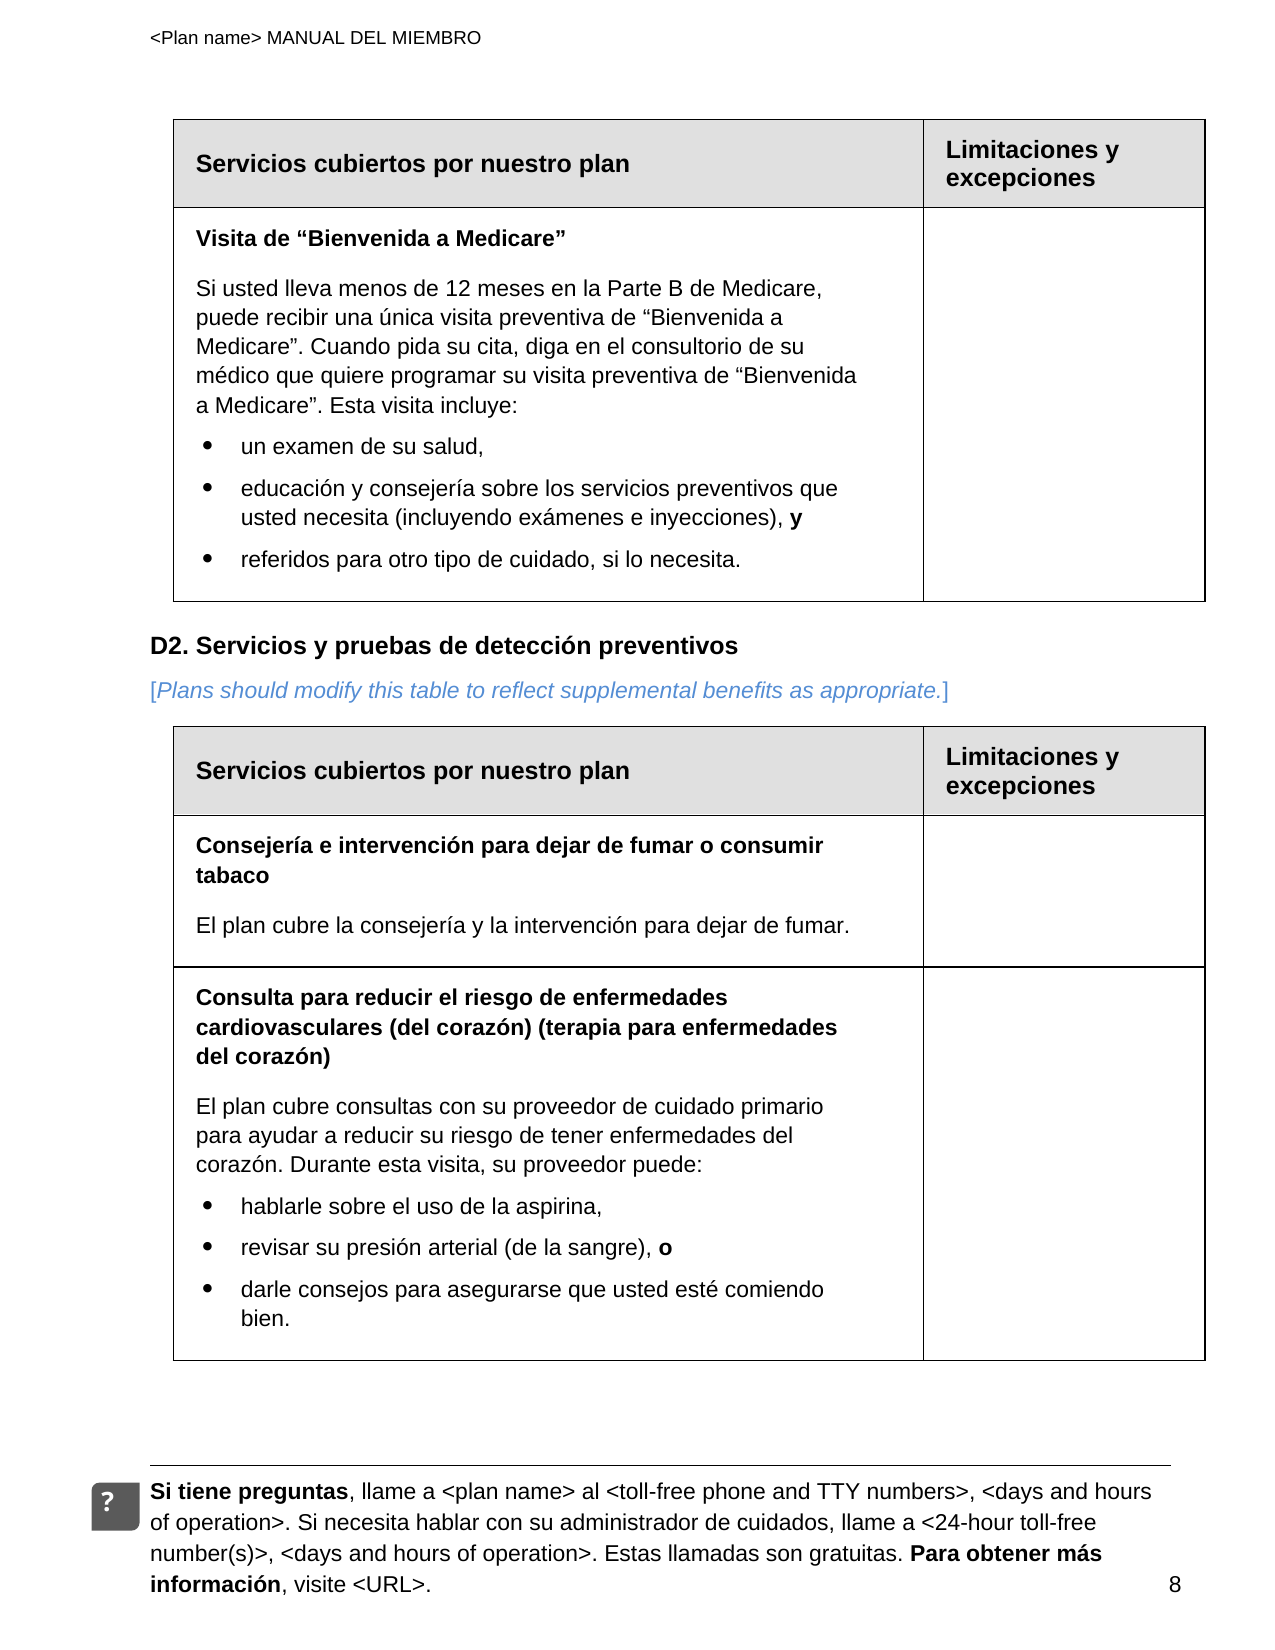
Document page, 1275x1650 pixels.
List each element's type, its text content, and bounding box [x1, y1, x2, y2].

table_header Servicios cubiertos por nuestro plan [174, 120, 923, 207]
table_cell Consulta para reducir el riesgo de enfermedades cardiovasculares (del corazón) (terapia para enfermedades del corazón) El plan cubre consultas con su proveedor de cuidado primario para ayudar a reducir su riesgo de tener enfermedades del corazón. Durante esta visita, su proveedor puede: hablarle sobre el uso de la aspirina, revisar su presión arterial (de la sangre), o darle consejos para asegurarse que usted esté comiendo bien. [174, 968, 923, 1360]
table_cell Consejería e intervención para dejar de fumar o consumir tabaco El plan cubre la consejería y la intervención para dejar de fumar. [174, 816, 923, 966]
text [Plans should modify this table to reflect supplemental benefits as appropriate.] [150, 674, 1171, 705]
table_header Limitaciones y excepciones [924, 120, 1204, 207]
table_cell [924, 208, 1204, 601]
table_header Servicios cubiertos por nuestro plan [174, 727, 923, 814]
table_cell Visita de “Bienvenida a Medicare” Si usted lleva menos de 12 meses en la Parte B de Medicare, puede recibir una única visita preventiva de “Bienvenida a Medicare”. Cuando pida su cita, diga en el consultorio de su médico que quiere programar su visita preventiva de “Bienvenida a Medicare”. Esta visita incluye: un examen de su salud, educación y consejería sobre los servicios preventivos que usted necesita (incluyendo exámenes e inyecciones), y referidos para otro tipo de cuidado, si lo necesita. [174, 208, 923, 601]
table_cell [924, 968, 1204, 1360]
table_header Limitaciones y excepciones [924, 727, 1204, 814]
table_cell [924, 816, 1204, 966]
subtitle D2. Servicios y pruebas de detección preventivos [150, 628, 1096, 661]
